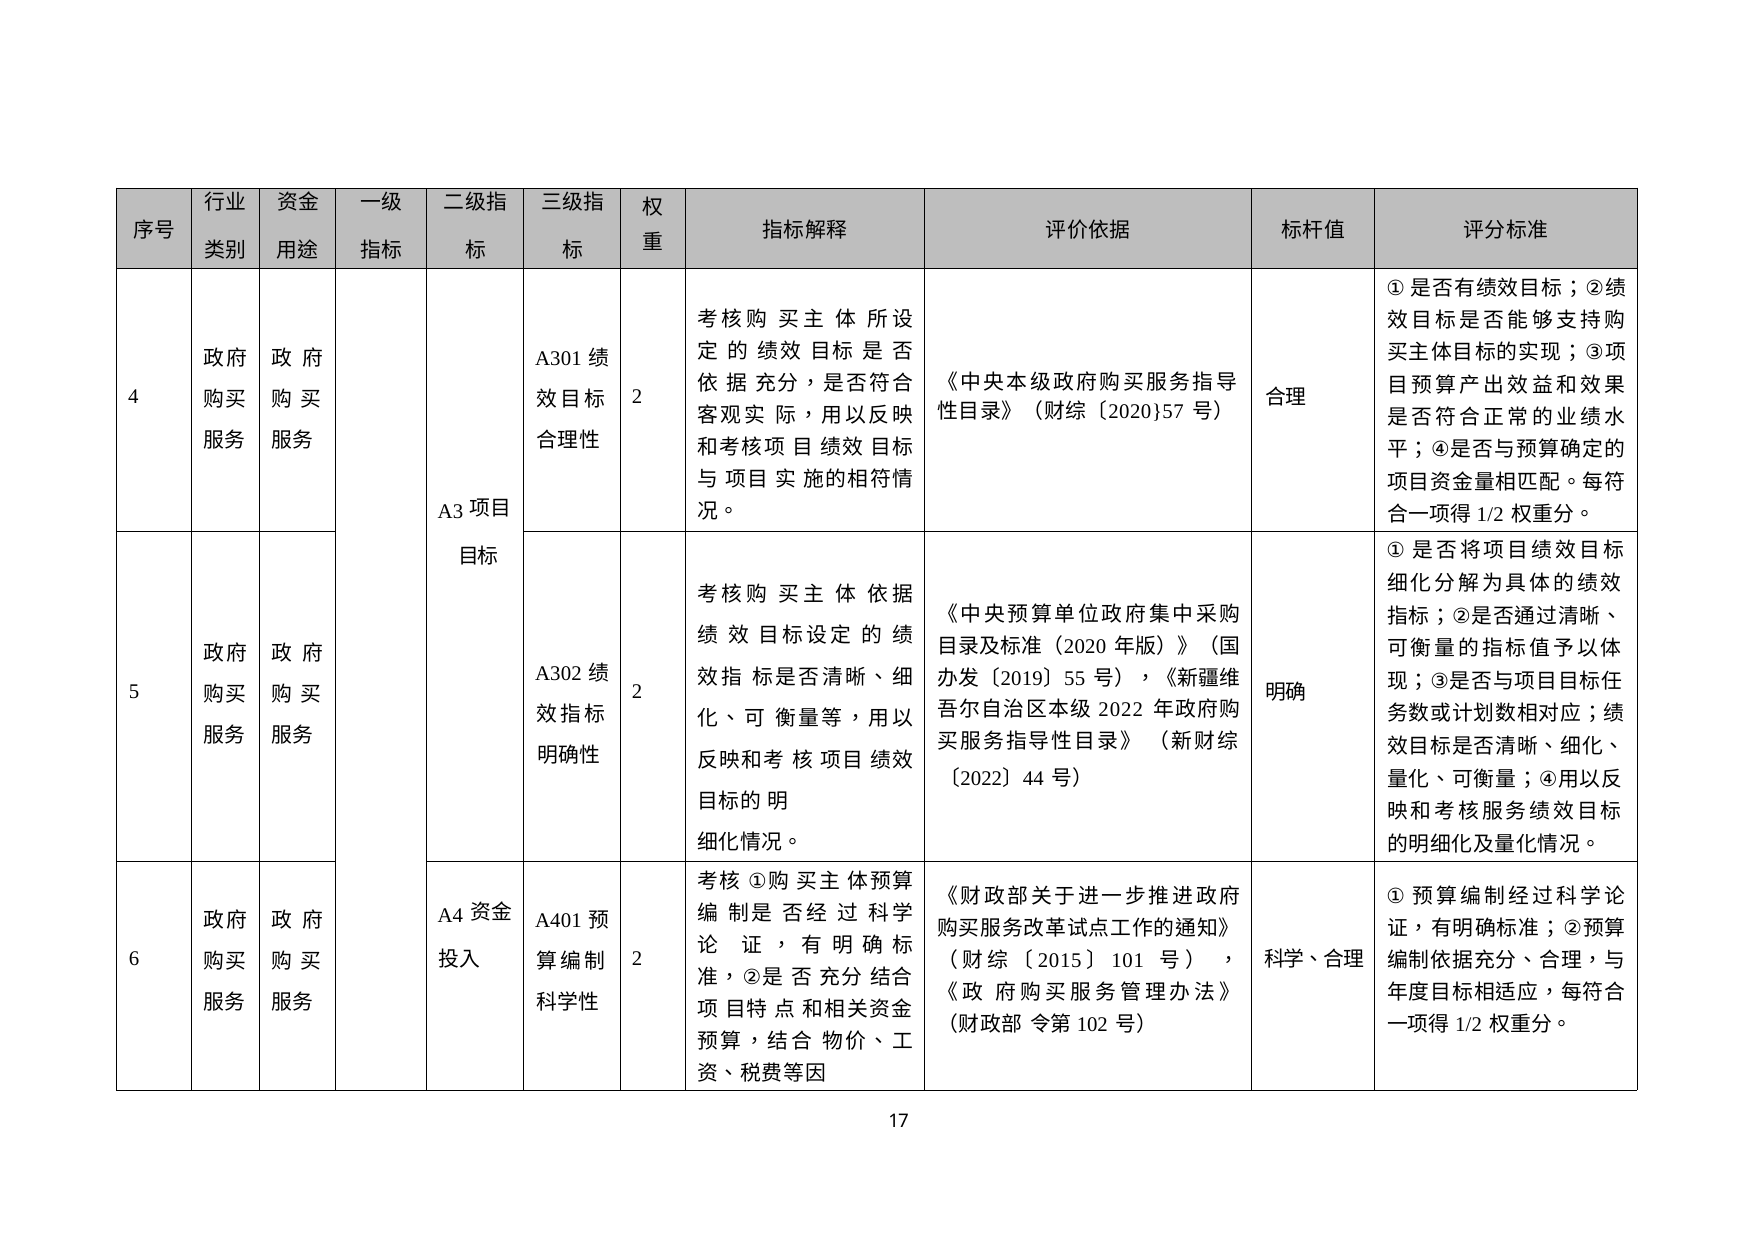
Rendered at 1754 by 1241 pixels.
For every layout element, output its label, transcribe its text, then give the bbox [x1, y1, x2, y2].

table_header 资金 用途 [260, 189, 335, 268]
table_cell 明确 [1252, 532, 1374, 861]
table_header 指标解释 [686, 189, 924, 268]
table_header 评分标准 [1375, 189, 1637, 268]
table_cell A4 资金 投入 [427, 862, 523, 1090]
table_header 二级指 标 [427, 189, 523, 268]
table_cell ①是否有绩效目标；②绩 效目标是否能够支持购 买主体目标的实现；③项 目预算产出效益和效果 是否符合正常的业绩水 平；④是否与预算确定的 项目资金量相匹配。每符 合一项得 1/2 权重分。 [1375, 269, 1637, 531]
table_cell 政 府 购 买 服务 [260, 269, 335, 531]
table_cell A3 项目 目标 [427, 269, 523, 861]
table_cell ①预算编制经过科学论 证，有明确标准；②预算 编制依据充分、合理，与 年度目标相适应，每符合 一项得 1/2 权重分。 [1375, 862, 1637, 1090]
table_cell 《财政部关于进一步推进政府 购买服务改革试点工作的通知》 （财综〔2015〕101 号） ，《政 府购买服务管理办法》（财政部 令第 102 号） [925, 862, 1251, 1090]
table_cell [336, 269, 426, 1090]
table_cell 政府 购买 服务 [192, 532, 259, 861]
table_cell 4 [117, 269, 191, 531]
table_cell 2 [621, 269, 685, 531]
table_cell 5 [117, 532, 191, 861]
table_header 序号 [117, 189, 191, 268]
table_cell A401 预 算编制 科学性 [524, 862, 620, 1090]
table_cell 政府 购买 服务 [192, 862, 259, 1090]
table_header 权 重 [621, 189, 685, 268]
table_cell ①是否将项目绩效目标 细化分解为具体的绩效 指标；②是否通过清晰、 可衡量的指标值予以体 现；③是否与项目目标任 务数或计划数相对应；绩 效目标是否清晰、细化、 量化、可衡量；④用以反 映和考核服务绩效目标 的明细化及量化情况。 [1375, 532, 1637, 861]
table_header 行业 类别 [192, 189, 259, 268]
table_cell 《中央预算单位政府集中采购 目录及标准（2020 年版）》（国 办发〔2019〕55 号），《新疆维 吾尔自治区本级 2022 年政府购 买服务指导性目录》 （新财综 〔2022〕44 号） [925, 532, 1251, 861]
table_cell 科学、合理 [1252, 862, 1374, 1090]
table_cell 考核购 买主 体 依据 绩 效 目标设定 的 绩效指 标是否清晰、细化、可 衡量等，用以反映和考 核 项目 绩效 目标的 明 细化情况。 [686, 532, 924, 861]
table_cell 《中央本级政府购买服务指导 性目录》（财综〔2020}57 号） [925, 269, 1251, 531]
table_cell A302 绩 效指标 明确性 [524, 532, 620, 861]
table_cell 2 [621, 532, 685, 861]
table_header 三级指 标 [524, 189, 620, 268]
table_header 标杆值 [1252, 189, 1374, 268]
table_cell A301 绩 效目标 合理性 [524, 269, 620, 531]
table_header 评价依据 [925, 189, 1251, 268]
table_cell 考核 ①购 买主 体预算 编 制是 否经 过 科学 论 证，有明确标准，②是 否 充分 结合 项 目特 点 和相关资金预算，结合 物价、工资、税费等因 [686, 862, 924, 1090]
table_cell 政 府 购 买 服务 [260, 532, 335, 861]
table_cell 政 府 购 买 服务 [260, 862, 335, 1090]
table_cell 考核购 买主 体 所设 定 的 绩效 目标 是 否依 据 充分，是否符合客观实 际，用以反映和考核项 目 绩效 目标 与 项目 实 施的相符情况。 [686, 269, 924, 531]
table_cell 2 [621, 862, 685, 1090]
table_cell 合理 [1252, 269, 1374, 531]
table_cell 政府 购买 服务 [192, 269, 259, 531]
table_cell 6 [117, 862, 191, 1090]
table_header 一级 指标 [336, 189, 426, 268]
